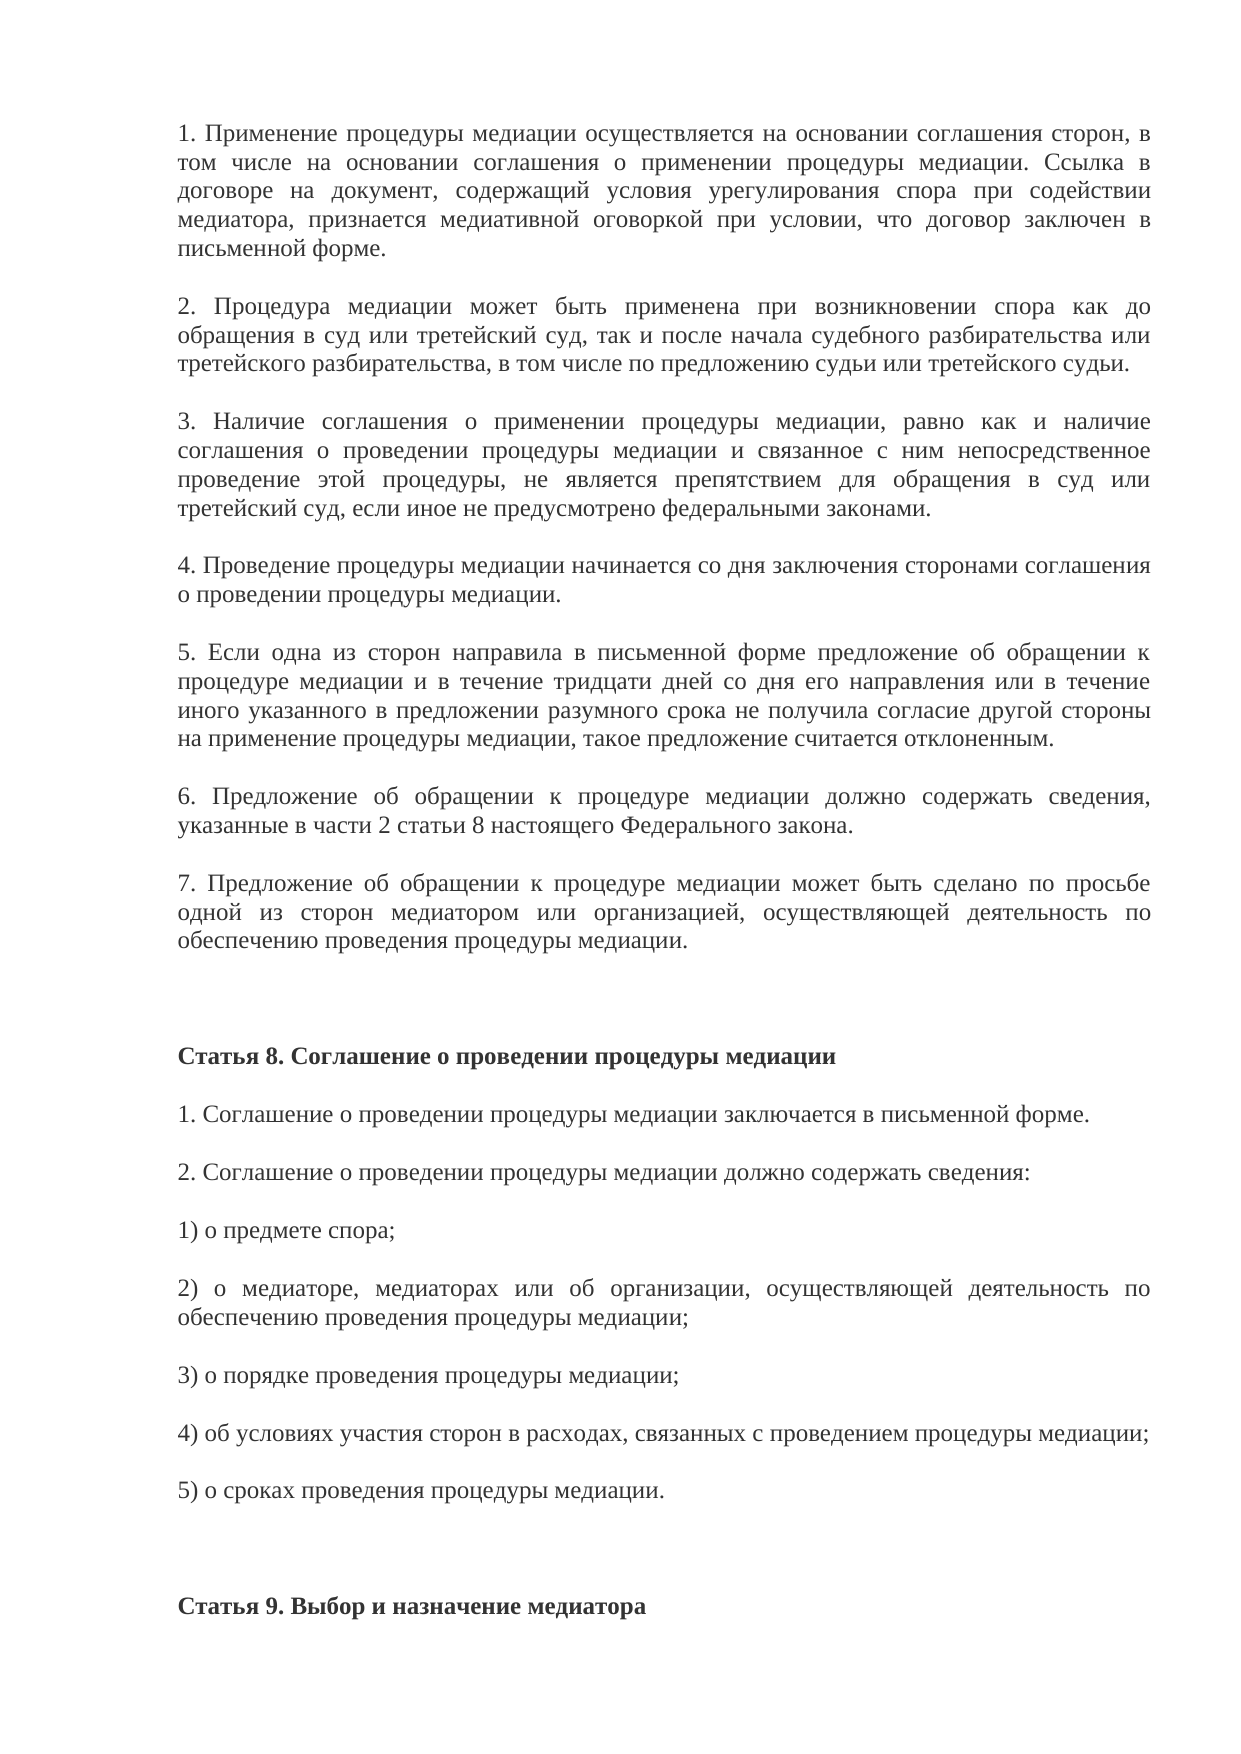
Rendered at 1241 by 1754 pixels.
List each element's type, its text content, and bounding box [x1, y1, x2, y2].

text 4. Проведение процедуры медиации начинается со дня заключения сторонами соглашения о проведении процедуры медиации. [177, 551, 1152, 608]
text 4) об условиях участия сторон в расходах, связанных с проведением процедуры медиации; [177, 1418, 1152, 1446]
text 3. Наличие соглашения о применении процедуры медиации, равно как и наличие соглашения о проведении процедуры медиации и связанное с ним непосредственное проведение этой процедуры, не является препятствием для обращения в суд или третейский суд, если иное не предусмотрено федеральными законами. [177, 406, 1152, 521]
text 1. Соглашение о проведении процедуры медиации заключается в письменной форме. [177, 1099, 1152, 1128]
text 5) о сроках проведения процедуры медиации. [177, 1476, 1152, 1504]
text 2. Процедура медиации может быть применена при возникновении спора как до обращения в суд или третейский суд, так и после начала судебного разбирательства или третейского разбирательства, в том числе по предложению судьи или третейского судьи. [177, 291, 1152, 377]
text 1) о предмете спора; [177, 1215, 1152, 1244]
text 2) о медиаторе, медиаторах или об организации, осуществляющей деятельность по обеспечению проведения процедуры медиации; [177, 1273, 1152, 1331]
text Статья 8. Соглашение о проведении процедуры медиации [177, 1041, 1152, 1070]
text 3) о порядке проведения процедуры медиации; [177, 1360, 1152, 1388]
text Статья 9. Выбор и назначение медиатора [177, 1591, 1152, 1620]
text 6. Предложение об обращении к процедуре медиации должно содержать сведения, указанные в части 2 статьи 8 настоящего Федерального закона. [177, 781, 1152, 839]
text 2. Соглашение о проведении процедуры медиации должно содержать сведения: [177, 1157, 1152, 1186]
text 7. Предложение об обращении к процедуре медиации может быть сделано по просьбе одной из сторон медиатором или организацией, осуществляющей деятельность по обеспечению проведения процедуры медиации. [177, 868, 1152, 954]
text 5. Если одна из сторон направила в письменной форме предложение об обращении к процедуре медиации и в течение тридцати дней со дня его направления или в течение иного указанного в предложении разумного срока не получила согласие другой стороны на применение процедуры медиации, такое предложение считается отклоненным. [177, 637, 1152, 752]
text 1. Применение процедуры медиации осуществляется на основании соглашения сторон, в том числе на основании соглашения о применении процедуры медиации. Ссылка в договоре на документ, содержащий условия урегулирования спора при содействии медиатора, признается медиативной оговоркой при условии, что договор заключен в письменной форме. [177, 118, 1152, 262]
